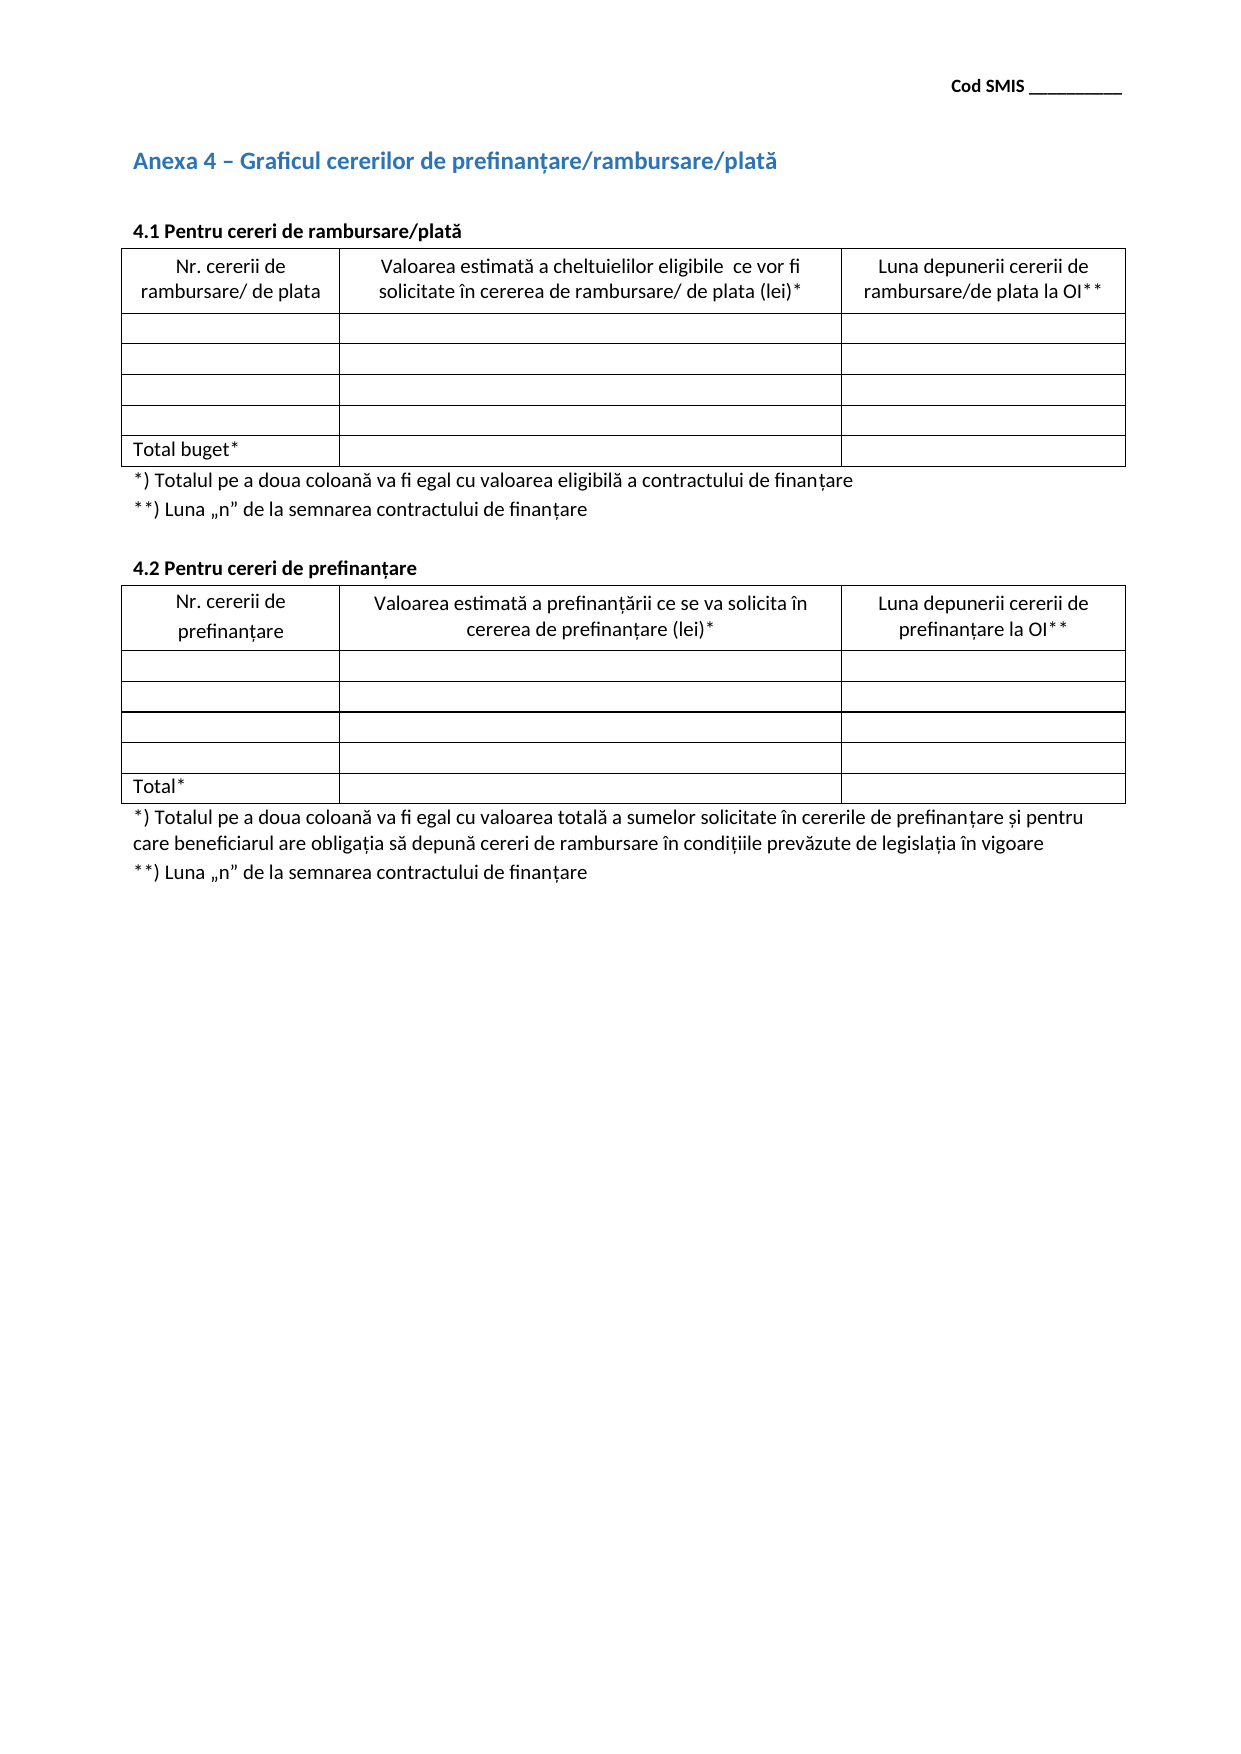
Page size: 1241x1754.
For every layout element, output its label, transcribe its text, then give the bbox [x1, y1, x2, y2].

table_cell [122, 314, 339, 343]
table_cell [122, 743, 339, 773]
table_cell [842, 406, 1125, 435]
table_header Valoarea estimată a cheltuielilor eligibile ce vor fi solicitate în cererea de rambursare/ de plata (lei)* [340, 249, 841, 313]
table_cell [842, 682, 1125, 711]
table_cell [842, 713, 1125, 742]
table_cell [842, 436, 1125, 466]
table_cell [340, 774, 841, 803]
table_cell Total* [122, 774, 339, 803]
table_cell [122, 682, 339, 711]
table_cell [340, 713, 841, 742]
table_header Luna depunerii cererii de prefinanțare la OI** [842, 586, 1125, 650]
table_header Nr. cererii de rambursare/ de plata [122, 249, 339, 313]
table_cell [122, 406, 339, 435]
table_cell [122, 375, 339, 404]
table_cell [842, 314, 1125, 343]
text *) Totalul pe a doua coloană va fi egal cu valoarea eligibilă a contractului de finanţare [133, 467, 1122, 492]
text **) Luna „n” de la semnarea contractului de finanţare [133, 496, 1122, 522]
table_cell [340, 406, 841, 435]
table_cell [122, 651, 339, 681]
text *) Totalul pe a doua coloană va fi egal cu valoarea totală a sumelor solicitate în cererile de prefinanţare şi pentru care beneficiarul are obligaţia să depună cereri de rambursare în condiţiile prevăzute de legislaţia în vigoare [133, 804, 1122, 855]
table_cell [842, 344, 1125, 374]
table_cell [122, 713, 339, 742]
table_cell [842, 651, 1125, 681]
table_cell [842, 743, 1125, 773]
text **) Luna „n” de la semnarea contractului de finanţare [133, 859, 1122, 885]
table_cell [340, 651, 841, 681]
table_cell [842, 375, 1125, 404]
table_header Valoarea estimată a prefinanţării ce se va solicita în cererea de prefinanţare (lei)* [340, 586, 841, 650]
table_header Nr. cererii de prefinanţare [122, 586, 339, 650]
table_cell [340, 375, 841, 404]
text 4.2 Pentru cereri de prefinanţare [133, 556, 1122, 581]
table_cell [340, 682, 841, 711]
table_cell Total buget* [122, 436, 339, 466]
table_cell [340, 436, 841, 466]
table_header Luna depunerii cererii de rambursare/de plata la OI** [842, 249, 1125, 313]
subtitle Anexa 4 – Graficul cererilor de prefinanțare/rambursare/plată [133, 145, 1122, 176]
table_cell [340, 314, 841, 343]
table_cell [340, 743, 841, 773]
table_cell [340, 344, 841, 374]
table_cell [842, 774, 1125, 803]
text 4.1 Pentru cereri de rambursare/plată [133, 218, 1122, 243]
table_cell [122, 344, 339, 374]
